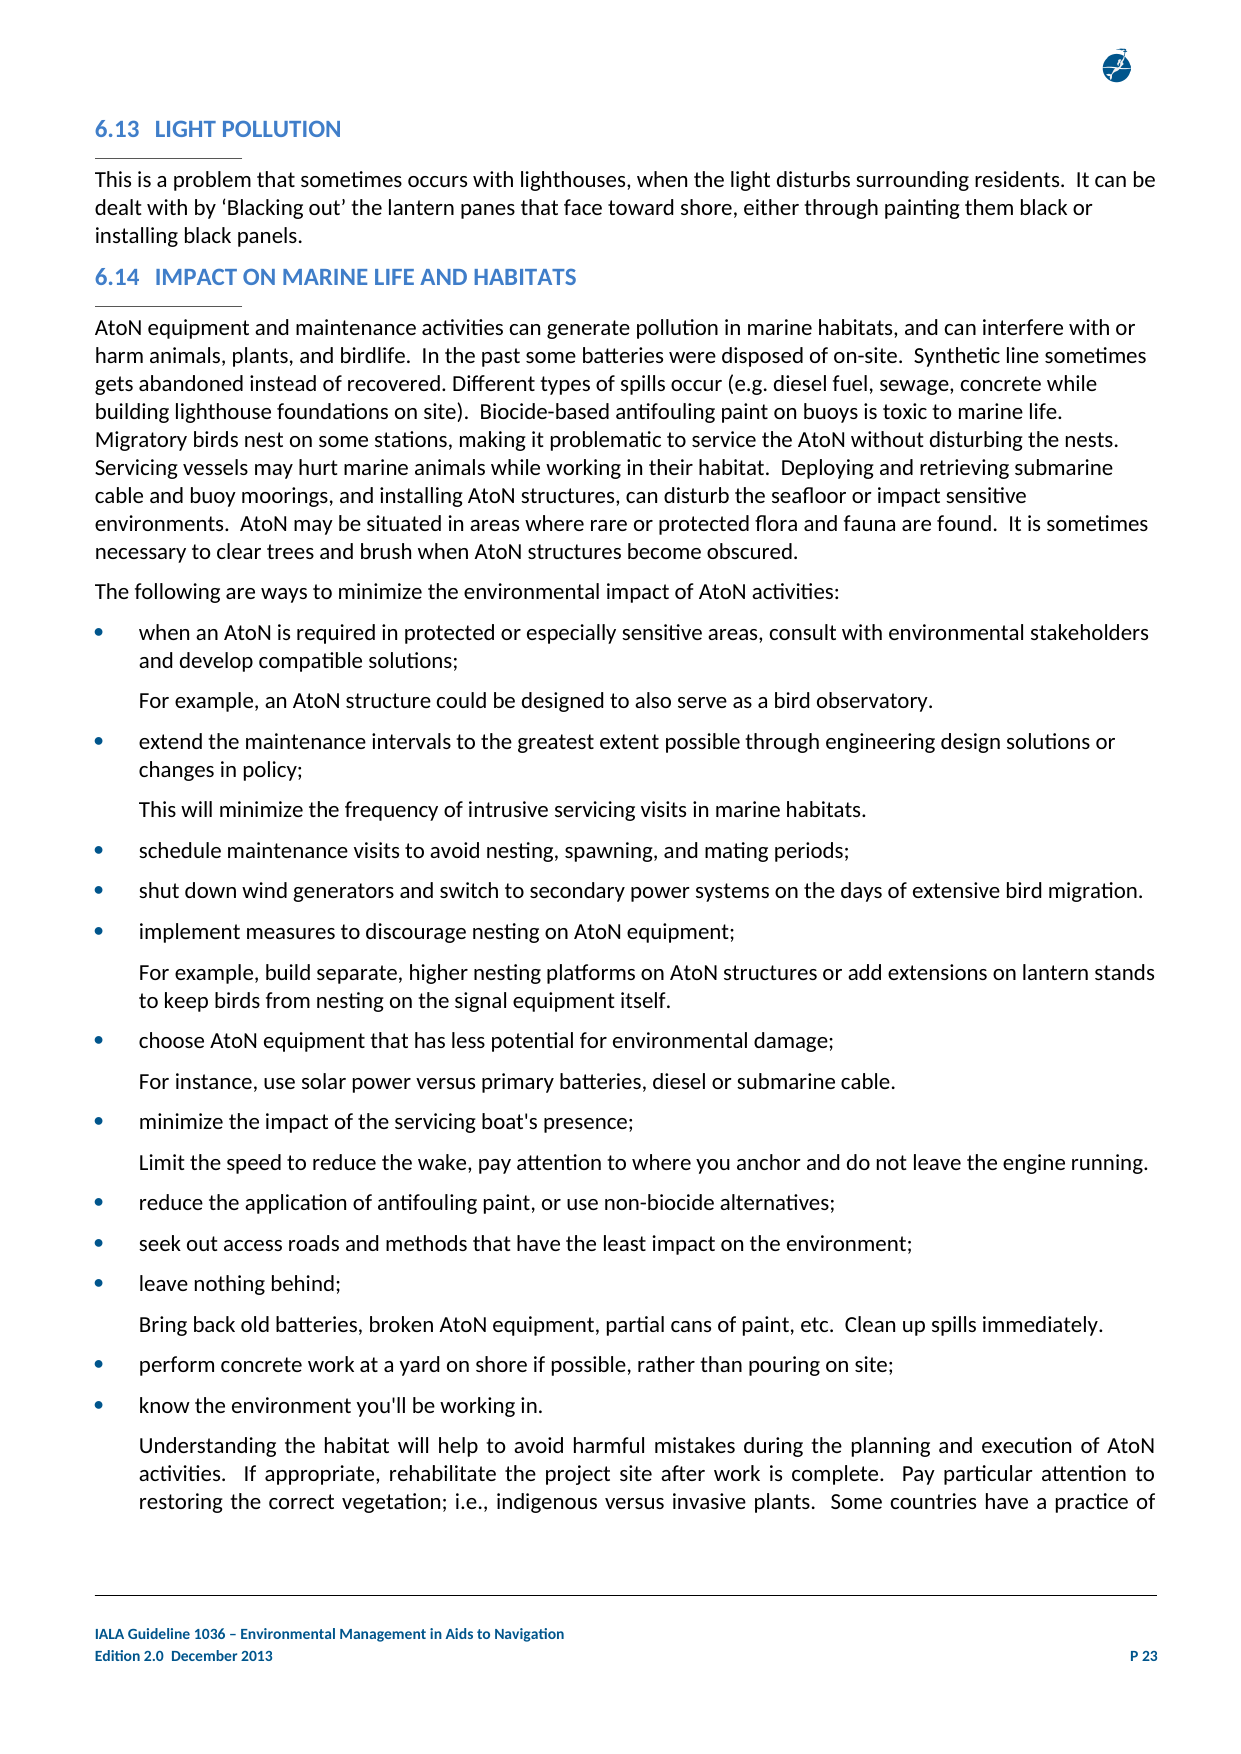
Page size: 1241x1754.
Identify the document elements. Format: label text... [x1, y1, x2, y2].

text leave nothing behind; [94, 1269, 1157, 1297]
text when an AtoN is required in protected or especially sensitive areas, consult with environmental stakeholders and develop compatible solutions; [94, 618, 1157, 674]
text perform concrete work at a yard on shore if possible, rather than pouring on site; [94, 1350, 1157, 1378]
text shut down wind generators and switch to secondary power systems on the days of extensive bird migration. [94, 877, 1157, 905]
text reduce the application of antifouling paint, or use non-biocide alternatives; [94, 1188, 1157, 1216]
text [139, 1431, 1157, 1516]
text seek out access roads and methods that have the least impact on the environment; [94, 1229, 1157, 1257]
text choose AtoN equipment that has less potential for environmental damage; [94, 1026, 1157, 1054]
text For example, an AtoN structure could be designed to also serve as a bird observatory. [139, 687, 1157, 714]
text Bring back old batteries, broken AtoN equipment, partial cans of paint, etc. Clean up spills immediately. [139, 1310, 1157, 1338]
text The following are ways to minimize the environmental impact of AtoN activities: [94, 577, 1157, 606]
picture [1071, 0, 1190, 117]
text implement measures to discourage nesting on AtoN equipment; [94, 917, 1157, 945]
text minimize the impact of the servicing boat's presence; [94, 1107, 1157, 1135]
text This is a problem that sometimes occurs with lighthouses, when the light disturbs surrounding residents. It can be dealt with by ‘Blacking out’ the lantern panes that face toward shore, either through painting them black or installing black panels. [94, 165, 1157, 249]
text For example, build separate, higher nesting platforms on AtoN structures or add extensions on lantern stands to keep birds from nesting on the signal equipment itself. [139, 958, 1157, 1014]
text For instance, use solar power versus primary batteries, diesel or submarine cable. [139, 1067, 1157, 1095]
text extend the maintenance intervals to the greatest extent possible through engineering design solutions or changes in policy; [94, 727, 1157, 783]
subtitle Impact on marine life and habitats [94, 261, 1157, 292]
text know the environment you'll be working in. [94, 1391, 1157, 1419]
text schedule maintenance visits to avoid nesting, spawning, and mating periods; [94, 836, 1157, 864]
text This will minimize the frequency of intrusive servicing visits in marine habitats. [139, 796, 1157, 824]
text AtoN equipment and maintenance activities can generate pollution in marine habitats, and can interfere with or harm animals, plants, and birdlife. In the past some batteries were disposed of on-site. Synthetic line sometimes gets abandoned instead of recovered. Different types of spills occur (e.g. diesel fuel, sewage, concrete while building lighthouse foundations on site). Biocide-based antifouling paint on buoys is toxic to marine life. Migratory birds nest on some stations, making it problematic to service the AtoN without disturbing the nests. Servicing vessels may hurt marine animals while working in their habitat. Deploying and retrieving submarine cable and buoy moorings, and installing AtoN structures, can disturb the seafloor or impact sensitive environments. AtoN may be situated in areas where rare or protected flora and fauna are found. It is sometimes necessary to clear trees and brush when AtoN structures become obscured. [94, 313, 1157, 565]
subtitle Light pollution [94, 113, 1157, 144]
text Limit the speed to reduce the wake, pay attention to where you anchor and do not leave the engine running. [139, 1148, 1157, 1176]
